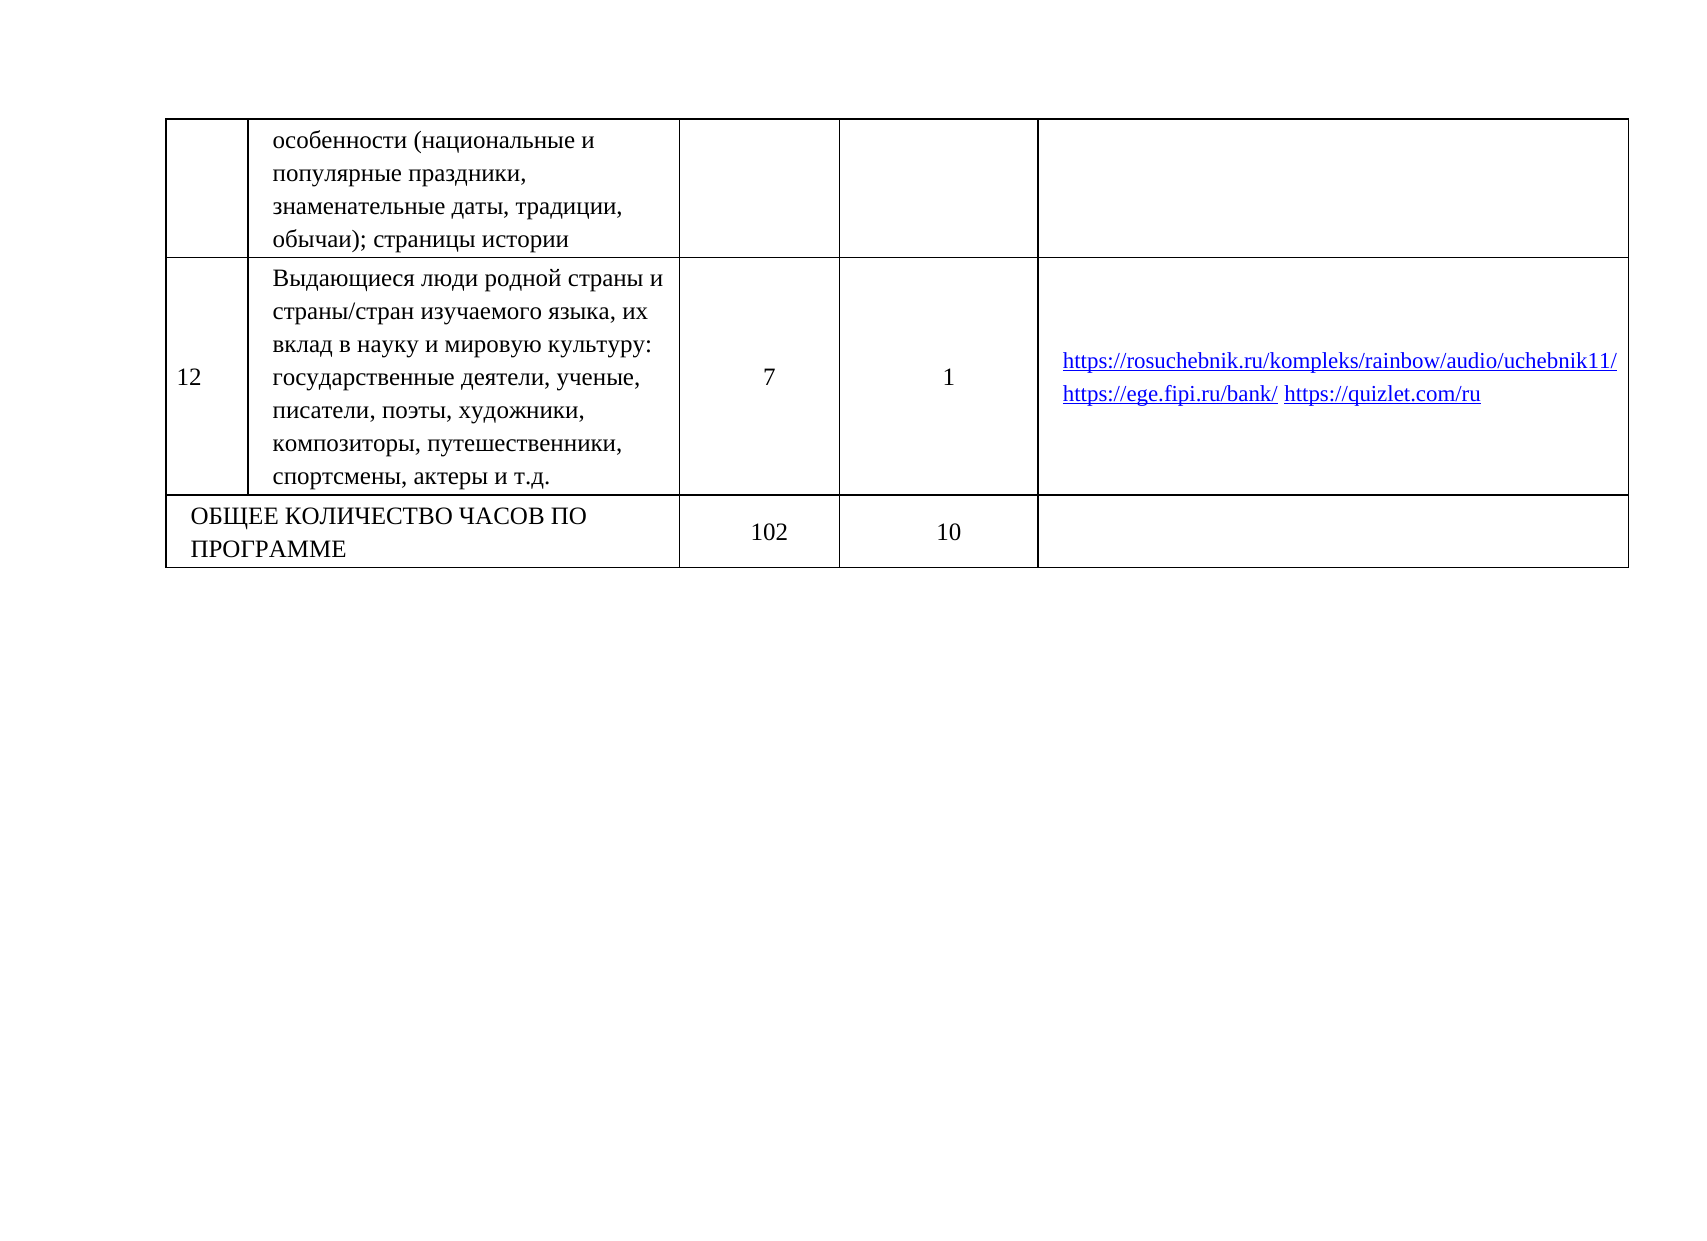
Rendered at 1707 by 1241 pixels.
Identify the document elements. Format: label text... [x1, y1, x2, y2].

table_cell 1 [840, 258, 1037, 494]
table_cell 102 [680, 496, 839, 566]
table_cell 11 [167, 120, 247, 257]
table_cell https://rosuchebnik.ru/kompleks/rainbow/audio/uchebnik11/ https://ege.fipi.ru/bank/ https://quizlet.com/ru [1039, 258, 1628, 494]
table_cell Выдающиеся люди родной страны и страны/стран изучаемого языка, их вклад в науку и мировую культуру: государственные деятели, ученые, писатели, поэты, художники, композиторы, путешественники, спортсмены, актеры и т.д. [249, 258, 679, 494]
table_cell ОБЩЕЕ КОЛИЧЕСТВО ЧАСОВ ПО ПРОГРАММЕ [167, 496, 679, 566]
table_cell 10 [840, 496, 1037, 566]
table_cell 8 [680, 120, 839, 257]
table_cell 12 [167, 258, 247, 494]
table_cell 1 [840, 120, 1037, 257]
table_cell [1039, 120, 1628, 257]
table_cell [1039, 496, 1628, 566]
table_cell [249, 120, 679, 257]
table_cell 7 [680, 258, 839, 494]
